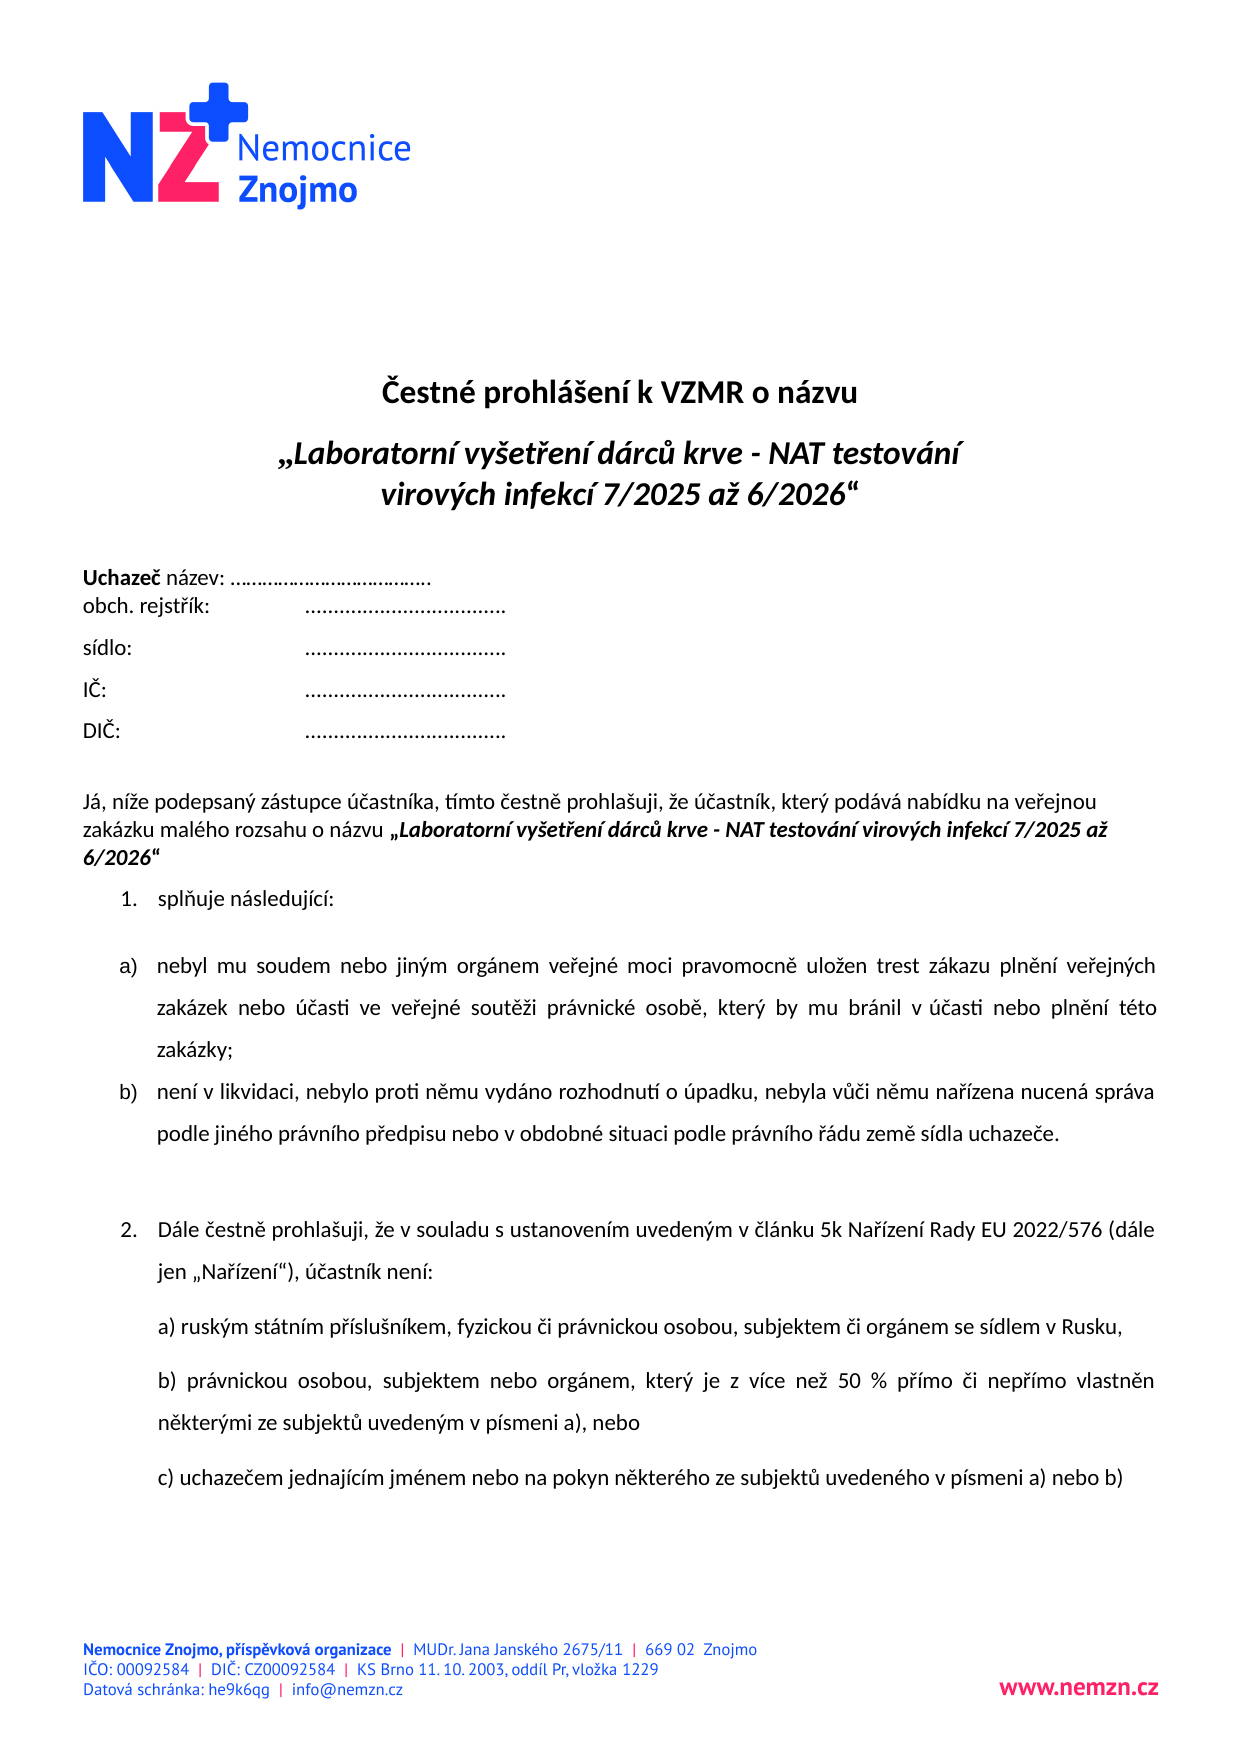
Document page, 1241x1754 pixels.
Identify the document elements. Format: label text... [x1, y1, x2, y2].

list splňuje následující: [120, 884, 1157, 912]
text sídlo: ................................... [83, 633, 1157, 661]
text b) právnickou osobou, subjektem nebo orgánem, který je z více než 50 % přímo či nepřímo vlastněn některými ze subjektů uvedeným v písmeni a), nebo [158, 1366, 1157, 1436]
text virových infekcí 7/2025 až 6/2026“ [83, 473, 1157, 514]
text DIČ: ................................... [83, 717, 1157, 745]
picture [0, 0, 1241, 221]
text c) uchazečem jednajícím jménem nebo na pokyn některého ze subjektů uvedeného v písmeni a) nebo b) [158, 1463, 1157, 1491]
list není v likvidaci, nebylo proti němu vydáno rozhodnutí o úpadku, nebyla vůči němu nařízena nucená správa podle jiného právního předpisu nebo v obdobné situaci podle právního řádu země sídla uchazeče. [119, 1077, 1157, 1147]
text IČ: ................................... [83, 675, 1157, 703]
text obch. rejstřík: ................................... [83, 591, 1157, 619]
list nebyl mu soudem nebo jiným orgánem veřejné moci pravomocně uložen trest zákazu plnění veřejných zakázek nebo účasti ve veřejné soutěži právnické osobě, který by mu bránil v účasti nebo plnění této zakázky; [119, 951, 1157, 1063]
text Já, níže podepsaný zástupce účastníka, tímto čestně prohlašuji, že účastník, který podává nabídku na veřejnou zakázku malého rozsahu o názvu „Laboratorní vyšetření dárců krve - NAT testování virových infekcí 7/2025 až 6/2026“ [83, 787, 1157, 871]
picture [0, 1631, 1241, 1754]
text Čestné prohlášení k VZMR o názvu [83, 371, 1157, 412]
text a) ruským státním příslušníkem, fyzickou či právnickou osobou, subjektem či orgánem se sídlem v Rusku, [158, 1312, 1157, 1340]
text „Laboratorní vyšetření dárců krve - NAT testování [83, 432, 1157, 473]
list Dále čestně prohlašuji, že v souladu s ustanovením uvedeným v článku 5k Nařízení Rady EU 2022/576 (dále jen „Nařízení“), účastník není: [120, 1215, 1157, 1285]
